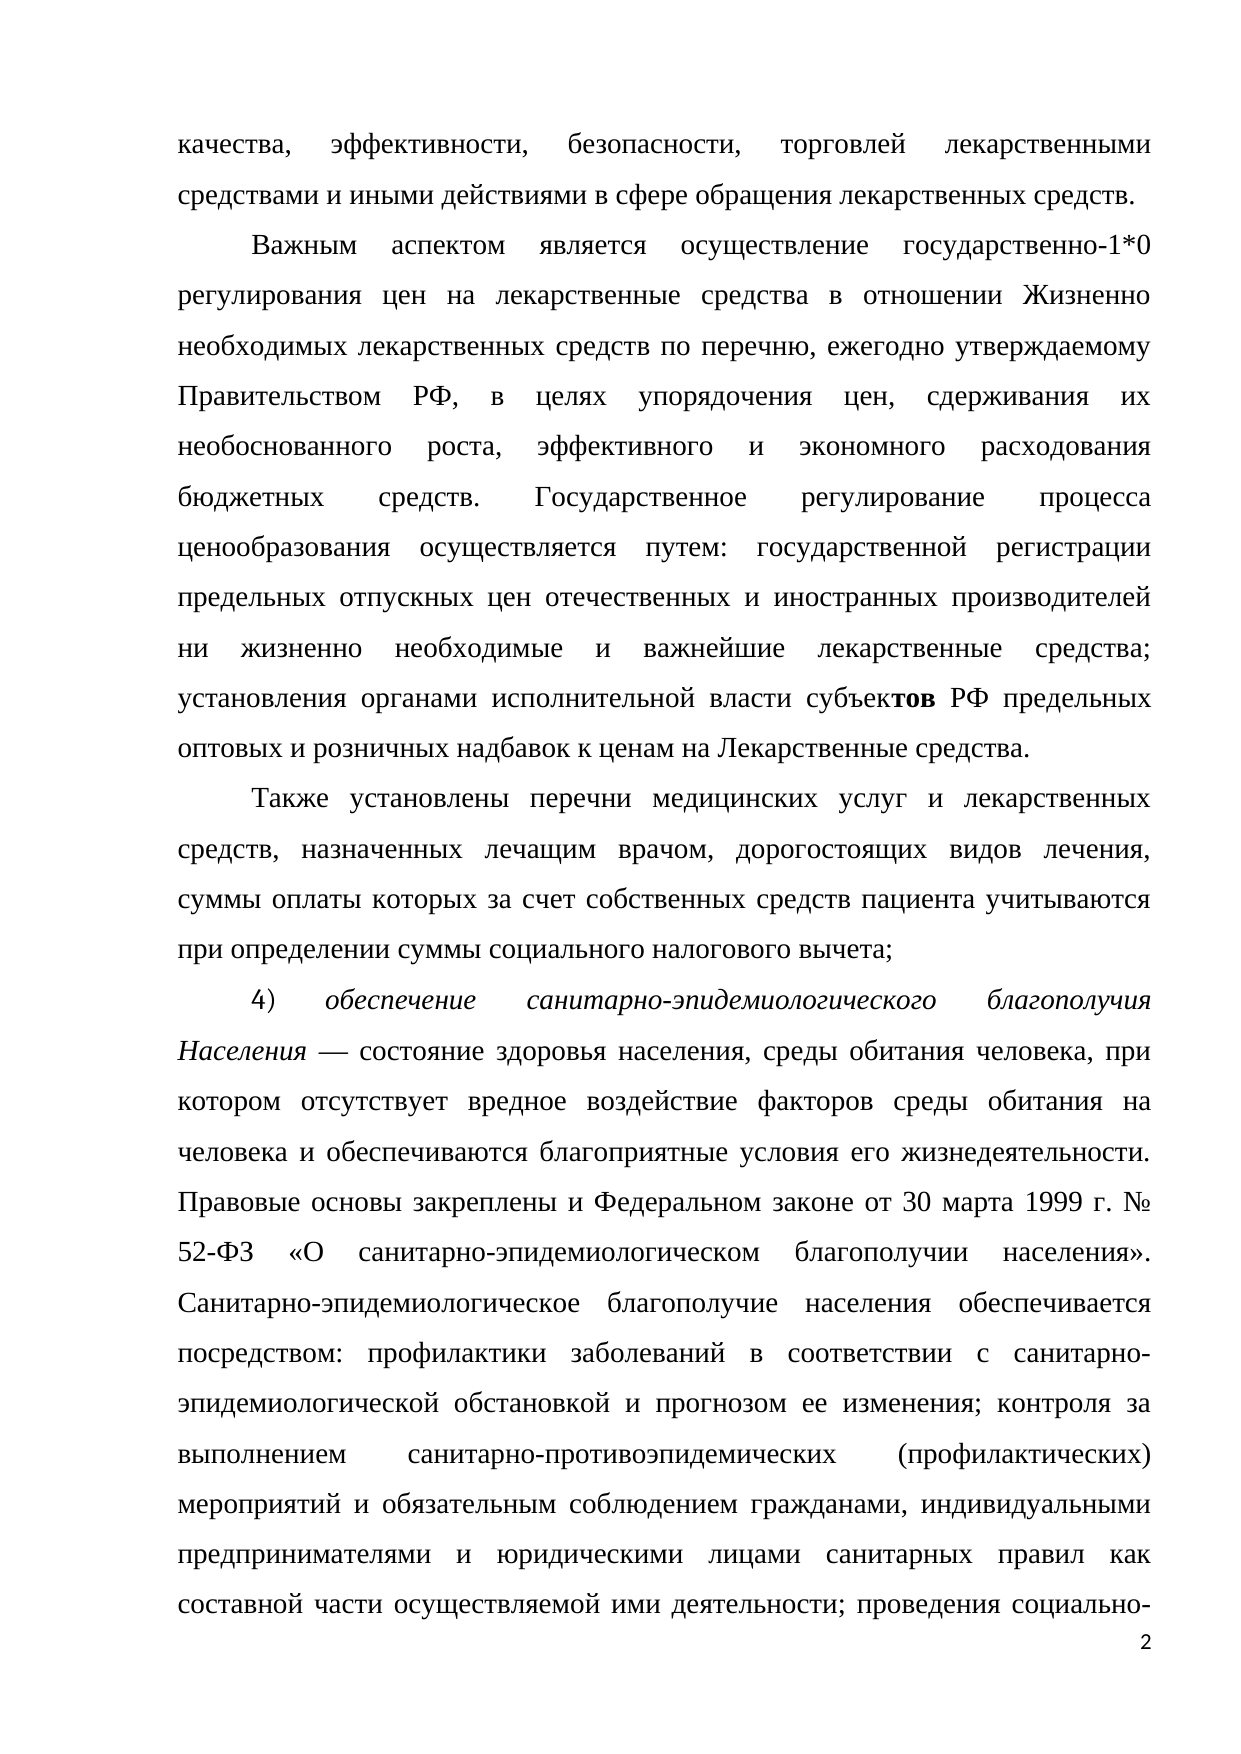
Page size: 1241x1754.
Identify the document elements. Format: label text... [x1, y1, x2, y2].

text Также установлены перечни медицинских услуг и лекарственных средств, назначенных лечащим врачом, дорогостоящих видов лечения, суммы оплаты которых за счет собственных средств пациента учитываются при определении суммы социального налогового вычета; [177, 781, 1152, 965]
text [177, 127, 1152, 210]
text Важным аспектом является осуществление государственно-1*0 регулирования цен на лекарственные средства в отношении Жизненно необходимых лекарственных средств по перечню, ежегодно утверждаемому Правительством РФ, в целях упорядочения цен, сдерживания их необоснованного роста, эффективного и экономного расходования бюджетных средств. Государственное регулирование процесса ценообразования осуществляется путем: государственной регистрации предельных отпускных цен отечественных и иностранных производителей ни жизненно необходимые и важнейшие лекарственные средства; установления органами исполнительной власти субъектов РФ предельных оптовых и розничных надбавок к ценам на Лекарственные средства. [177, 227, 1152, 764]
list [177, 982, 1152, 1620]
